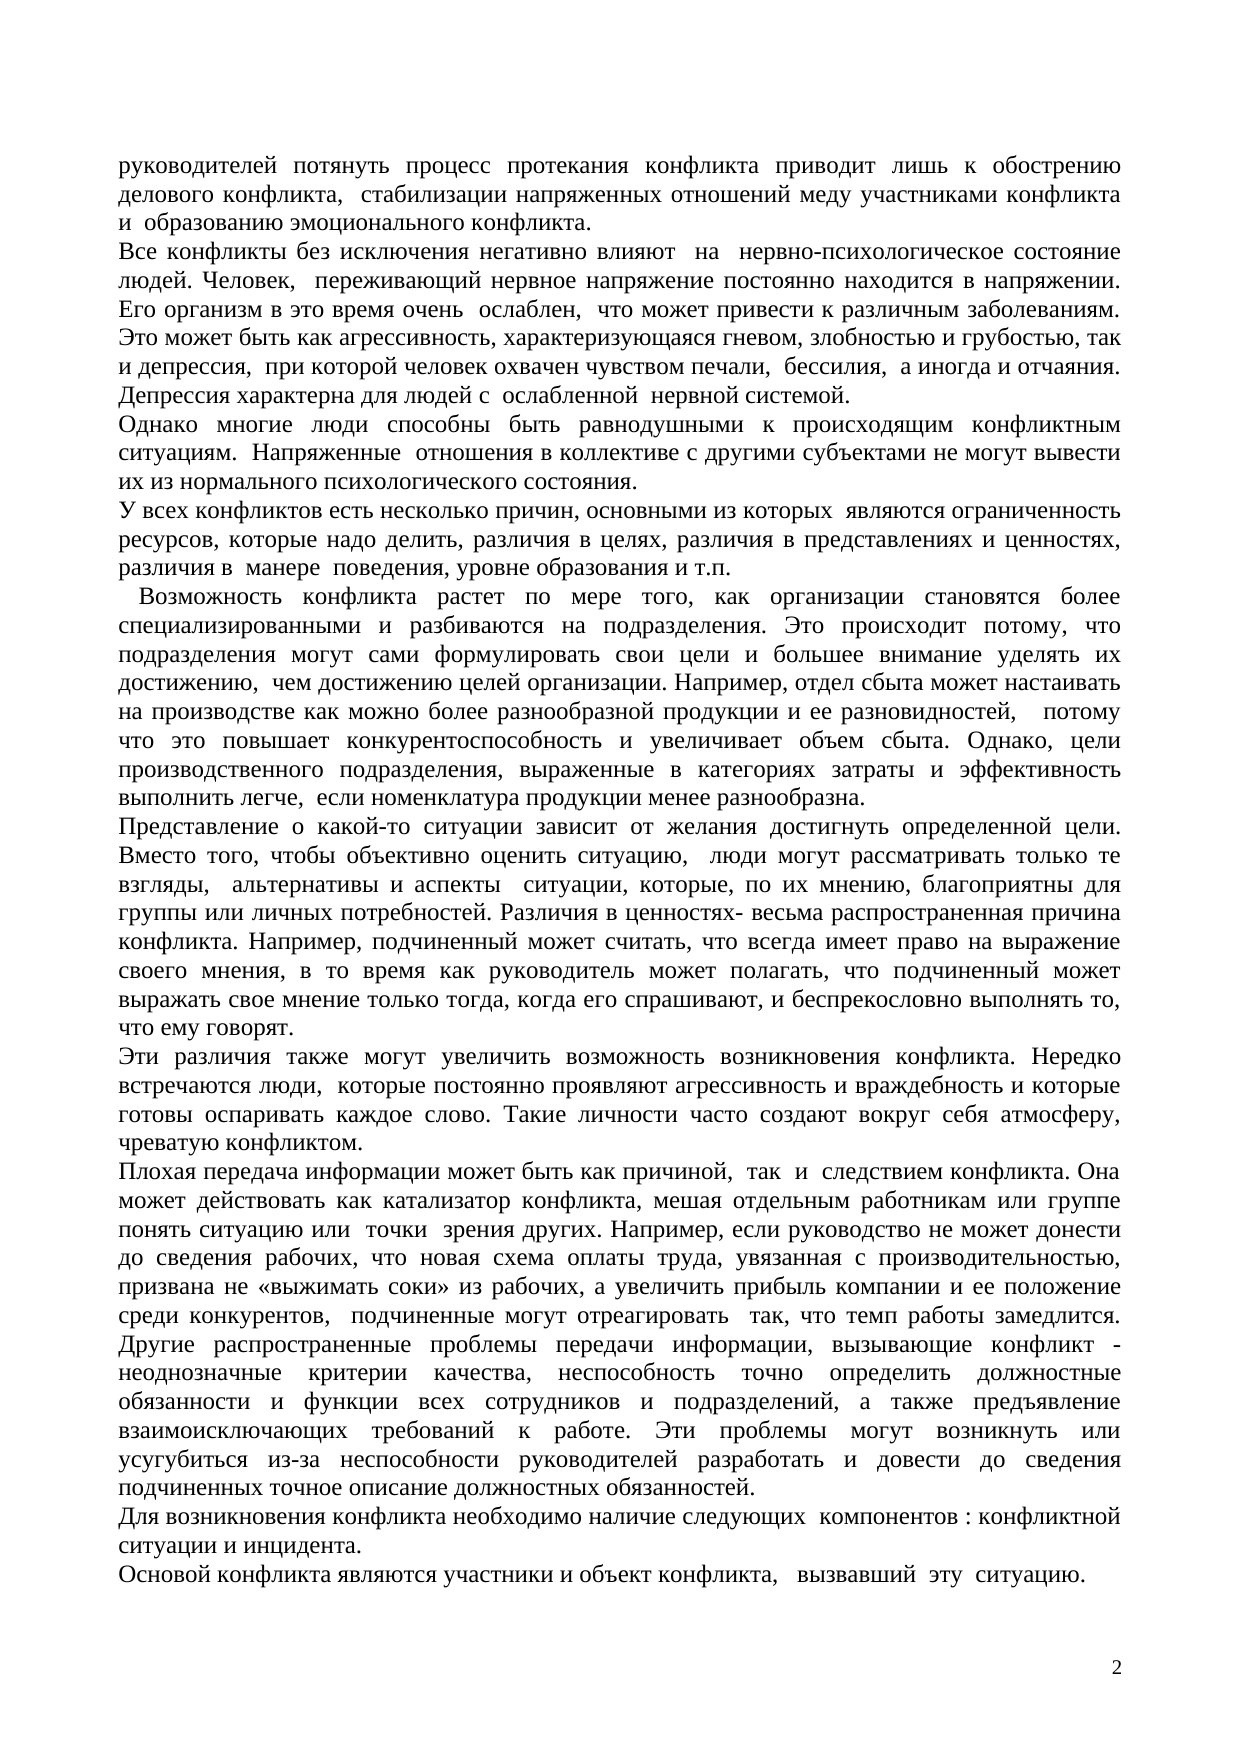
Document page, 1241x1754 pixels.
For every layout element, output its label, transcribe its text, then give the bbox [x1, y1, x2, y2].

text Плохая передача информации может быть как причиной, так и следствием конфликта. Она может действовать как катализатор конфликта, мешая отдельным работникам или группе понять ситуацию или точки зрения других. Например, если руководство не может донести до сведения рабочих, что новая схема оплаты труда, увязанная с производительностью, призвана не «выжимать соки» из рабочих, а увеличить прибыль компании и ее положение среди конкурентов, подчиненные могут отреагировать так, что темп работы замедлится. Другие распространенные проблемы передачи информации, вызывающие конфликт - неоднозначные критерии качества, неспособность точно определить должноcтные обязанности и функции всех сотрудников и подразделений, а также предъявление взаимоисключающих требований к работе. Эти проблемы могут возникнуть или усугубиться из-за неспособности руководителей разработать и довести до сведения подчиненных точное описание должностных обязанностей. [118, 1156, 1122, 1501]
text Возможность конфликта растет по мере того, как организации становятся более специализированными и разбиваются на подразделения. Это происходит потому, что подразделения могут сами формулировать свои цели и большее внимание уделять их достижению, чем достижению целей организации. Например, отдел сбыта может настаивать на производстве как можно более разнообразной продукции и ее разновидностей, потому что это повышает конкурентоспособность и увеличивает объем сбыта. Однако, цели производственного подразделения, выраженные в категориях затраты и эффективность выполнить легче, если номенклатура продукции менее разнообразна. [118, 581, 1122, 811]
text Эти различия также могут увеличить возможность возникновения конфликта. Нередко встречаются люди, которые постоянно проявляют агрессивность и враждебность и которые готовы оспаривать каждое слово. Такие личности часто создают вокруг себя атмосферу, чреватую конфликтом. [118, 1041, 1122, 1156]
text Представление о какой-то ситуации зависит от желания достигнуть определенной цели. Вместо того, чтобы объективно оценить ситуацию, люди могут рассматривать только те взгляды, альтернативы и аспекты ситуации, которые, по их мнению, благоприятны для группы или личных потребностей. Различия в ценностях- весьма распространенная причина конфликта. Например, подчиненный может считать, что всегда имеет право на выражение своего мнения, в то время как руководитель может полагать, что подчиненный может выражать свое мнение только тогда, когда его спрашивают, и беспрекословно выполнять то, что ему говорят. [118, 811, 1122, 1041]
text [118, 150, 1122, 236]
text Все конфликты без исключения негативно влияют на нервно-психологическое состояние людей. Человек, переживающий нервное напряжение постоянно находится в напряжении. Его организм в это время очень ослаблен, что может привести к различным заболеваниям. Это может быть как агрессивность, характеризующаяся гневом, злобностью и грубостью, так и депрессия, при которой человек охвачен чувством печали, бессилия, а иногда и отчаяния. Депрессия характерна для людей с ослабленной нервной системой. [118, 236, 1122, 409]
text Для возникновения конфликта необходимо наличие следующих компонентов : конфликтной ситуации и инцидента. [118, 1501, 1122, 1559]
text Основой конфликта являются участники и объект конфликта, вызвавший эту ситуацию. [118, 1559, 1122, 1587]
text Однако многие люди способны быть равнодушными к происходящим конфликтным ситуациям. Напряженные отношения в коллективе с другими субъектами не могут вывести их из нормального психологического состояния. [118, 409, 1122, 495]
text У всех конфликтов есть несколько причин, основными из которых являются ограниченность ресурсов, которые надо делить, различия в целях, различия в представлениях и ценностях, различия в манере поведения, уровне образования и т.п. [118, 495, 1122, 581]
